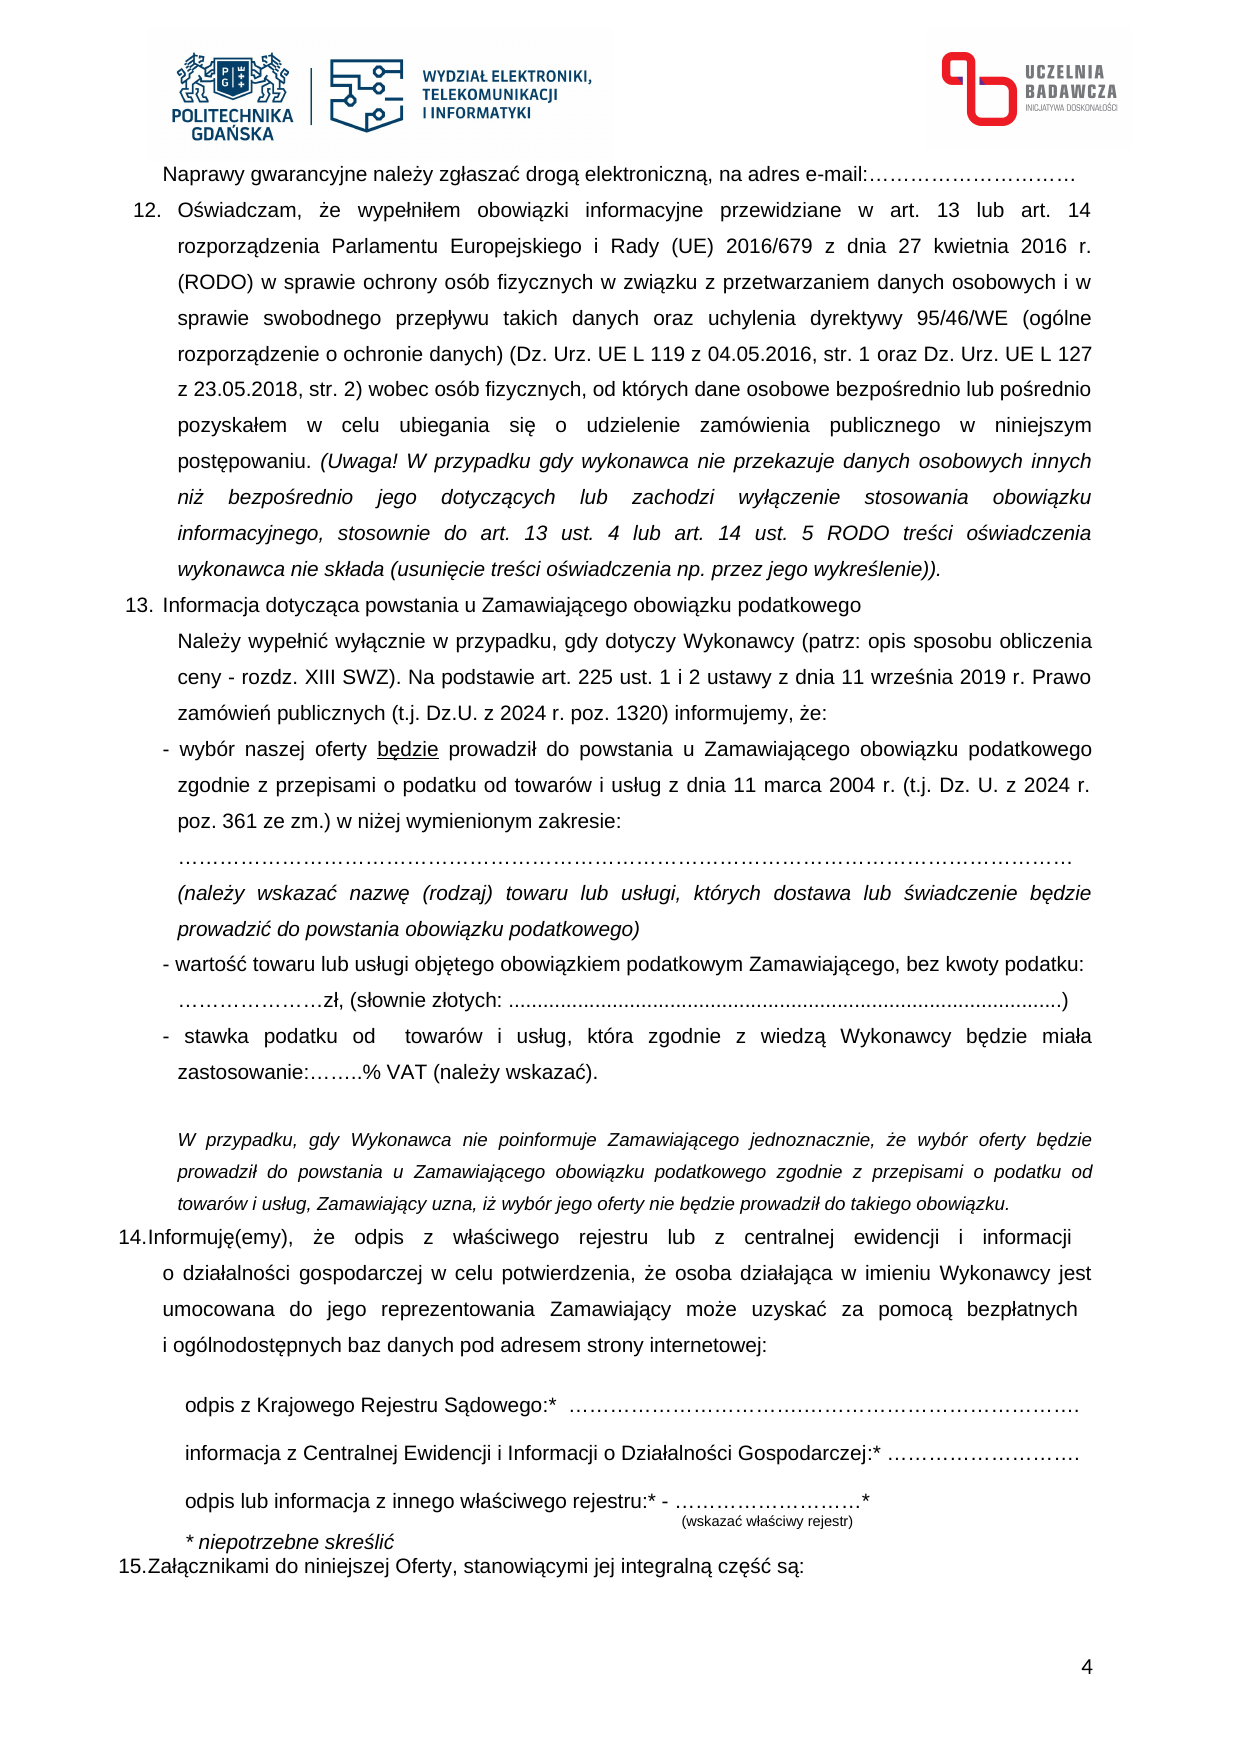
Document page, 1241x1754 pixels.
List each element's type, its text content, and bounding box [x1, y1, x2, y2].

text odpis lub informacja z innego właściwego rejestru:* - ………………………* [185, 1489, 1093, 1513]
text - wybór naszej oferty będzie prowadził do powstania u Zamawiającego obowiązku podatkowego zgodnie z przepisami o podatku od towarów i usług z dnia 11 marca 2004 r. (t.j. Dz. U. z 2024 r. poz. 361 ze zm.) w niżej wymienionym zakresie: [162, 737, 1093, 832]
text - stawka podatku od towarów i usług, która zgodnie z wiedzą Wykonawcy będzie miała zastosowanie:……..% VAT (należy wskazać). [162, 1024, 1093, 1084]
list Oświadczam, że wypełniłem obowiązki informacyjne przewidziane w art. 13 lub art. 14 rozporządzenia Parlamentu Europejskiego i Rady (UE) 2016/679 z dnia 27 kwietnia 2016 r. (RODO) w sprawie ochrony osób fizycznych w związku z przetwarzaniem danych osobowych i w sprawie swobodnego przepływu takich danych oraz uchylenia dyrektywy 95/46/WE (ogólne rozporządzenie o ochronie danych) (Dz. Urz. UE L 119 z 04.05.2016, str. 1 oraz Dz. Urz. UE L 127 z 23.05.2018, str. 2) wobec osób fizycznych, od których dane osobowe bezpośrednio lub pośrednio pozyskałem w celu ubiegania się o udzielenie zamówienia publicznego w niniejszym postępowaniu. (Uwaga! W przypadku gdy wykonawca nie przekazuje danych osobowych innych niż bezpośrednio jego dotyczących lub zachodzi wyłączenie stosowania obowiązku informacyjnego, stosownie do art. 13 ust. 4 lub art. 14 ust. 5 RODO treści oświadczenia wykonawca nie składa (usunięcie treści oświadczenia np. przez jego wykreślenie)). [133, 198, 1093, 581]
list Informacja dotycząca powstania u Zamawiającego obowiązku podatkowego [125, 593, 1093, 617]
text informacja z Centralnej Ewidencji i Informacji o Działalności Gospodarczej:* ………………………. [185, 1441, 1093, 1465]
text * niepotrzebne skreślić [185, 1529, 1093, 1553]
text (należy wskazać nazwę (rodzaj) towaru lub usługi, których dostawa lub świadczenie będzie prowadzić do powstania obowiązku podatkowego) [177, 880, 1093, 940]
list Załącznikami do niniejszej Oferty, stanowiącymi jej integralną część są: [118, 1553, 1093, 1577]
text odpis z Krajowego Rejestru Sądowego:* …………………………….…………………………………. [185, 1393, 1093, 1417]
text ………………………………………………………………………………………………………………… [177, 844, 1093, 868]
text …………………zł, (słownie złotych: ................................................................................................) [177, 988, 1093, 1012]
text Należy wypełnić wyłącznie w przypadku, gdy dotyczy Wykonawcy (patrz: opis sposobu obliczenia ceny - rozdz. XIII SWZ). Na podstawie art. 225 ust. 1 i 2 ustawy z dnia 11 września 2019 r. Prawo zamówień publicznych (t.j. Dz.U. z 2024 r. poz. 1320) informujemy, że: [177, 629, 1093, 725]
text (wskazać właściwy rejestr) [185, 1513, 1093, 1529]
picture [926, 28, 1133, 150]
list Informuję(emy), że odpis z właściwego rejestru lub z centralnej ewidencji i informacji o działalności gospodarczej w celu potwierdzenia, że osoba działająca w imieniu Wykonawcy jest umocowana do jego reprezentowania Zamawiający może uzyskać za pomocą bezpłatnych i ogólnodostępnych baz danych pod adresem strony internetowej: [118, 1225, 1093, 1357]
text Naprawy gwarancyjne należy zgłaszać drogą elektroniczną, na adres e-mail:………………………… [162, 162, 1086, 186]
text - wartość towaru lub usługi objętego obowiązkiem podatkowym Zamawiającego, bez kwoty podatku: [162, 952, 1093, 976]
text W przypadku, gdy Wykonawca nie poinformuje Zamawiającego jednoznacznie, że wybór oferty będzie prowadził do powstania u Zamawiającego obowiązku podatkowego zgodnie z przepisami o podatku od towarów i usług, Zamawiający uzna, iż wybór jego oferty nie będzie prowadził do takiego obowiązku. [177, 1128, 1093, 1214]
picture [147, 29, 615, 162]
